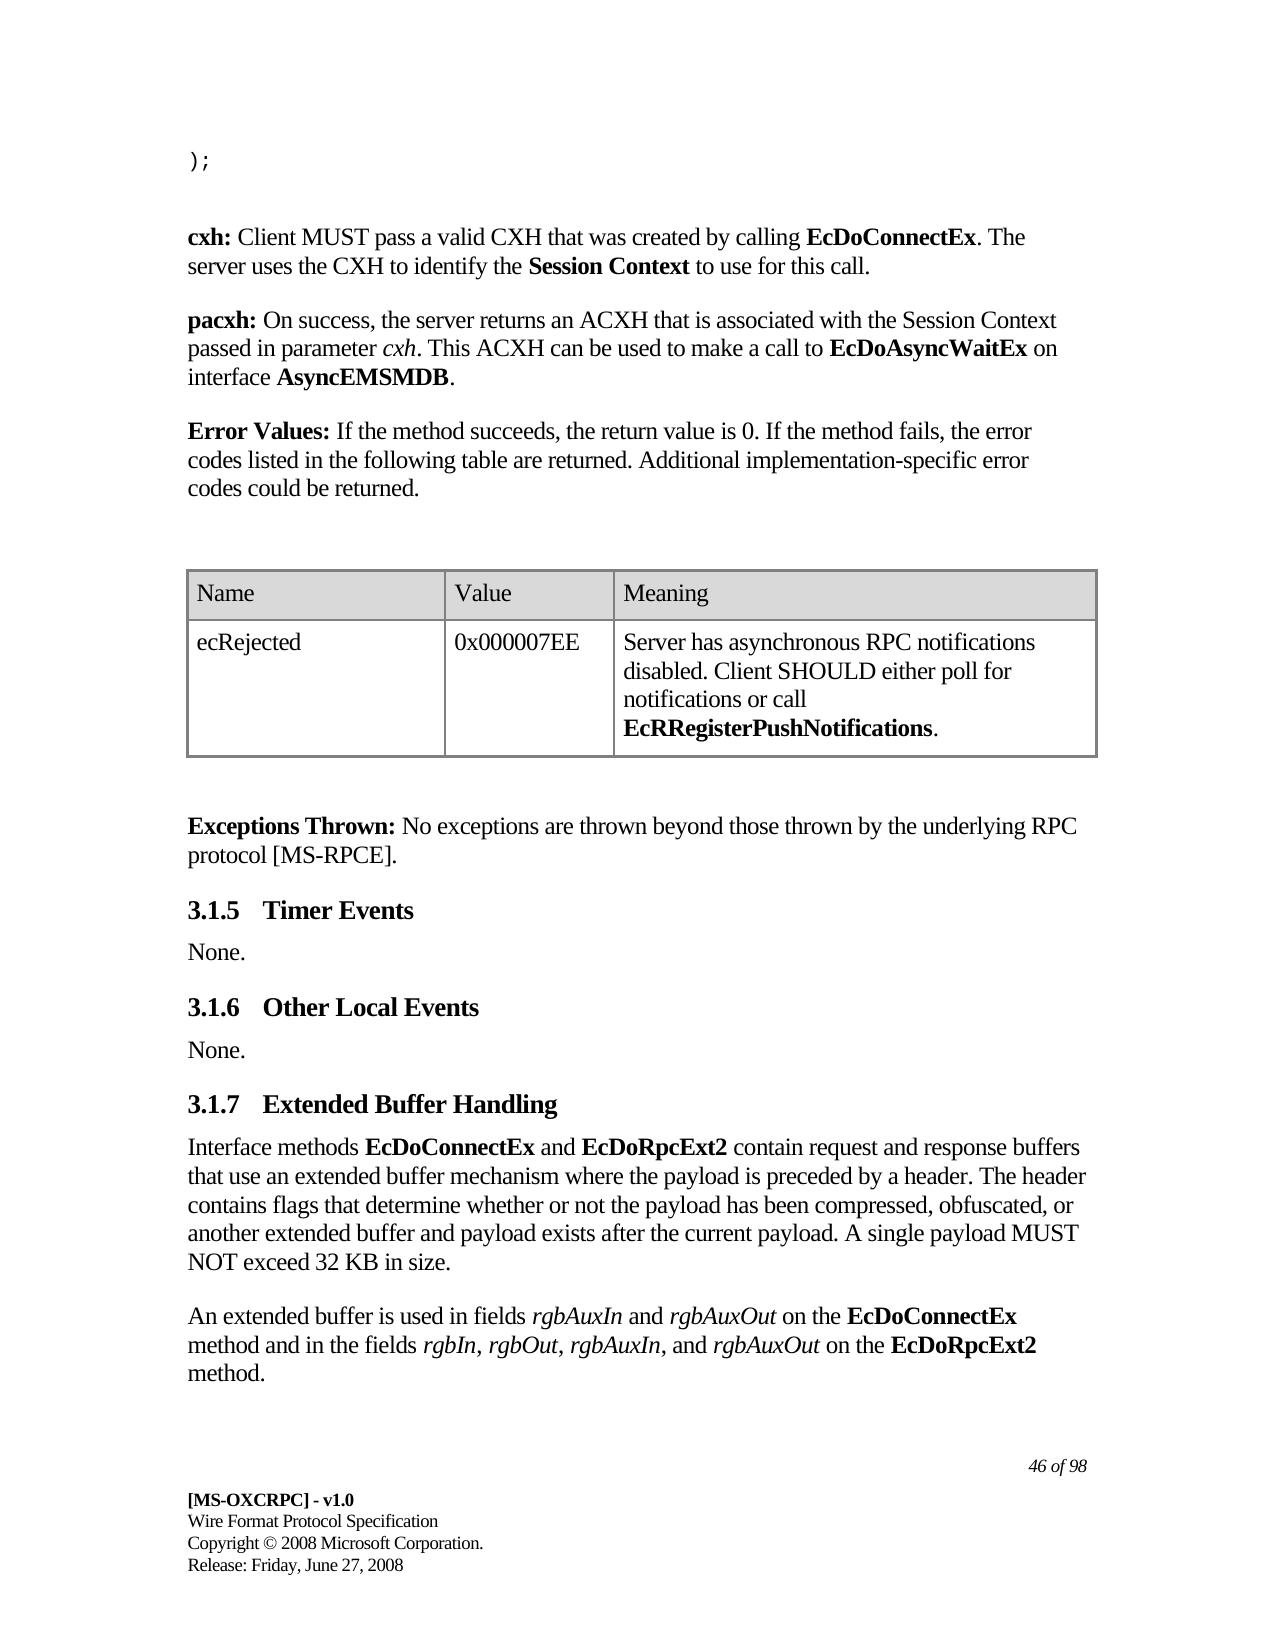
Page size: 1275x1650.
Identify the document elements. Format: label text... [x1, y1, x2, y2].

table_header Name [189, 572, 444, 619]
subtitle Extended Buffer Handling [187, 1089, 1087, 1120]
text ); [187, 150, 1087, 174]
text None. [187, 1035, 1087, 1064]
table_cell 0x000007EE [446, 621, 613, 754]
text None. [187, 937, 1087, 966]
table_header Meaning [615, 572, 1095, 619]
subtitle Other Local Events [187, 991, 1087, 1022]
text Exceptions Thrown: No exceptions are thrown beyond those thrown by the underlying RPC protocol [MS-RPCE]. [187, 811, 1087, 869]
table_cell Server has asynchronous RPC notifications disabled. Client SHOULD either poll for notifications or call EcRRegisterPushNotifications. [615, 621, 1095, 754]
text cxh: Client MUST pass a valid CXH that was created by calling EcDoConnectEx. The server uses the CXH to identify the Session Context to use for this call. [187, 222, 1087, 280]
table_header Value [446, 572, 613, 619]
text pacxh: On success, the server returns an ACXH that is associated with the Session Context passed in parameter cxh. This ACXH can be used to make a call to EcDoAsyncWaitEx on interface AsyncEMSMDB. [187, 305, 1087, 391]
text Interface methods EcDoConnectEx and EcDoRpcExt2 contain request and response buffers that use an extended buffer mechanism where the payload is preceded by a header. The header contains flags that determine whether or not the payload has been compressed, obfuscated, or another extended buffer and payload exists after the current payload. A single payload MUST NOT exceed 32 KB in size. [187, 1132, 1087, 1276]
subtitle Timer Events [187, 894, 1087, 925]
text Error Values: If the method succeeds, the return value is 0. If the method fails, the error codes listed in the following table are returned. Additional implementation-specific error codes could be returned. [187, 416, 1087, 502]
table_cell ecRejected [189, 621, 444, 754]
text An extended buffer is used in fields rgbAuxIn and rgbAuxOut on the EcDoConnectEx method and in the fields rgbIn, rgbOut, rgbAuxIn, and rgbAuxOut on the EcDoRpcExt2 method. [187, 1301, 1087, 1387]
